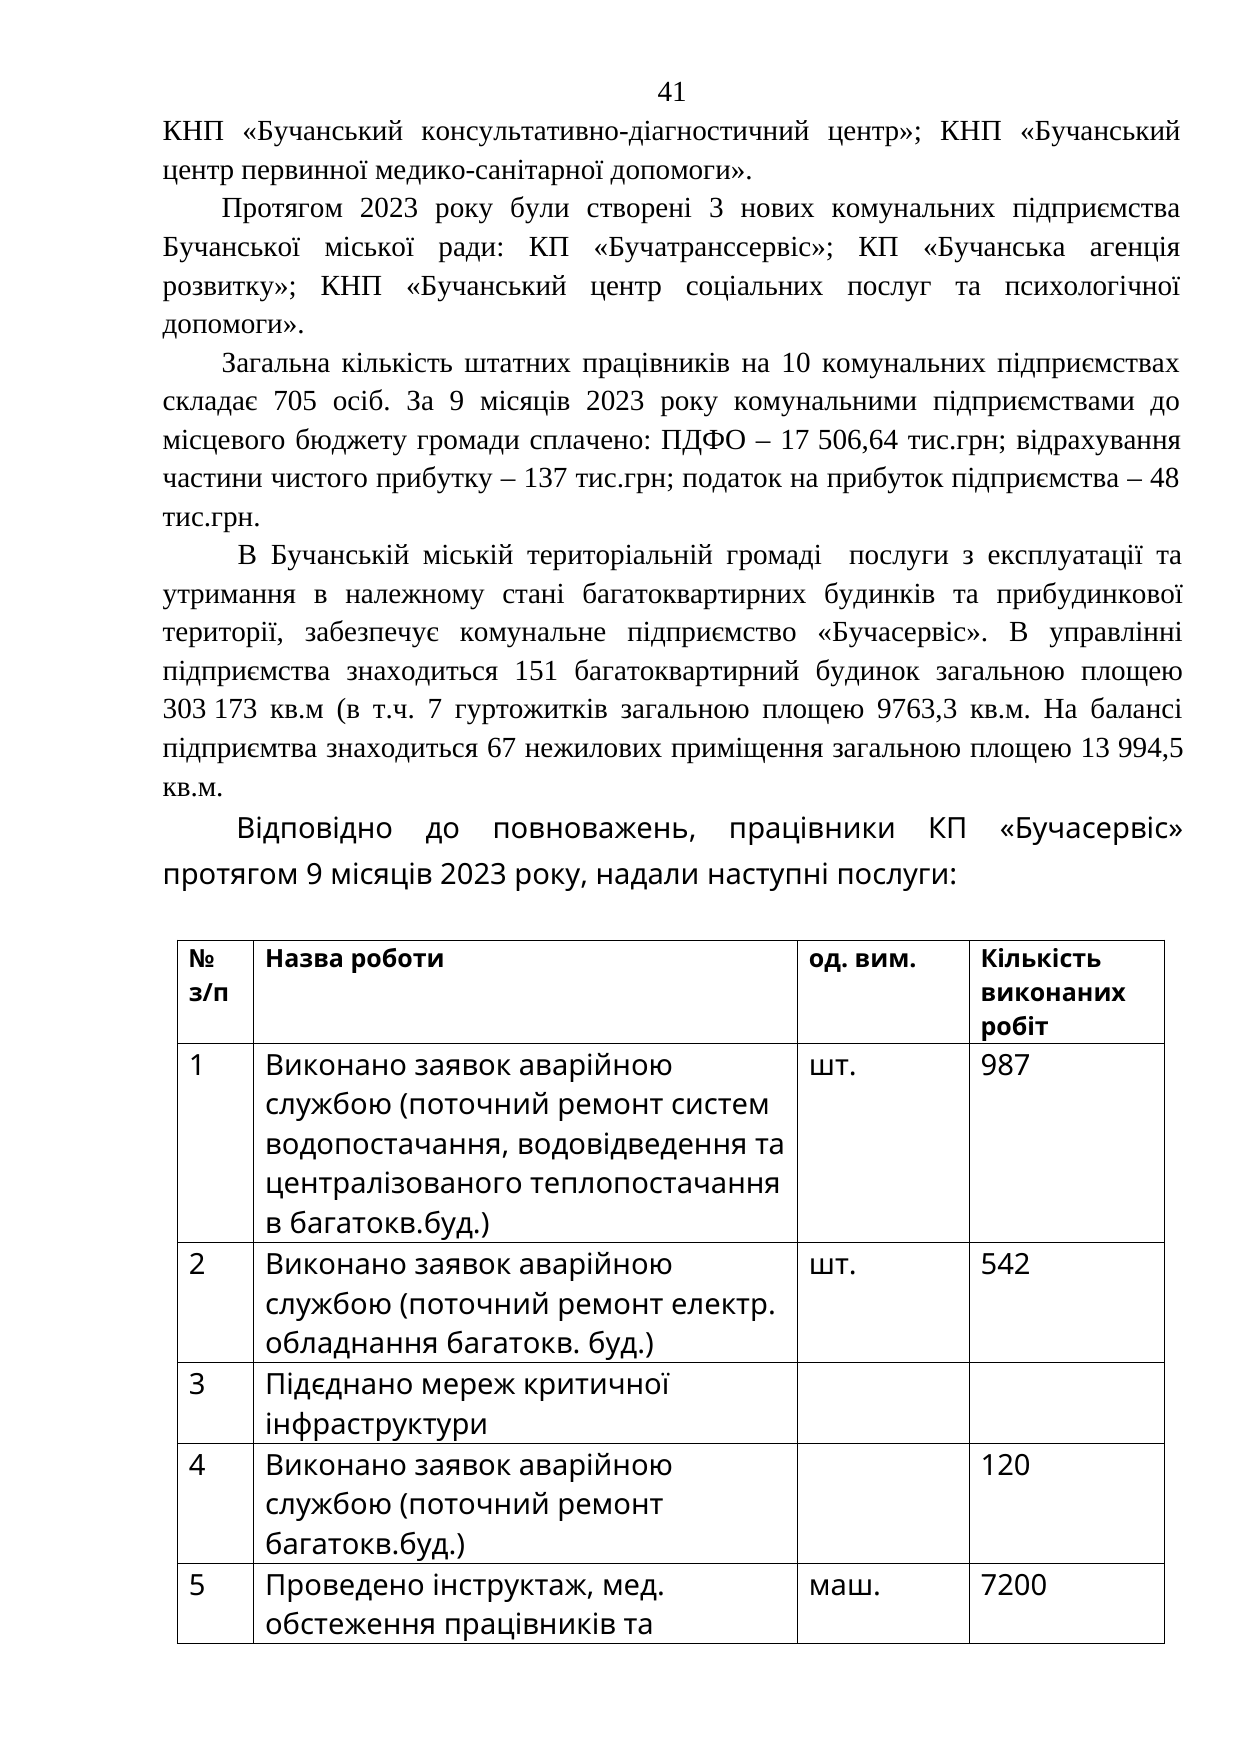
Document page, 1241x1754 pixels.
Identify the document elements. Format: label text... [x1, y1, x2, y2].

text В Бучанській міській територіальній громаді послуги з експлуатації та утримання в належному стані багатоквартирних будинків та прибудинкової території, забезпечує комунальне підприємство «Бучасервіс». В управлінні підприємства знаходиться 151 багатоквартирний будинок загальною площею 303 173 кв.м (в т.ч. 7 гуртожитків загальною площею 9763,3 кв.м. На балансі підприємтва знаходиться 67 нежилових приміщення загальною площею 13 994,5 кв.м. [162, 537, 1183, 802]
table_cell 7200 [970, 1564, 1164, 1643]
table_cell 2 [178, 1243, 253, 1362]
table_cell 4 [178, 1444, 253, 1563]
table_cell [970, 1363, 1164, 1443]
table_cell Виконано заявок аварійною службою (поточний ремонт систем водопостачання, водовідведення та централізованого теплопостачання в багатокв.буд.) [254, 1044, 797, 1242]
text Протягом 2023 року були створені 3 нових комунальних підприємства Бучанської міської ради: КП «Бучатранссервіс»; КП «Бучанська агенція розвитку»; КНП «Бучанський центр соціальних послуг та психологічної допомоги». [162, 191, 1181, 340]
table_cell шт. [798, 1243, 969, 1362]
table_header № з/п [178, 941, 253, 1043]
table_cell Виконано заявок аварійною службою (поточний ремонт електр. обладнання багатокв. буд.) [254, 1243, 797, 1362]
table_cell Підєднано мереж критичної інфраструктури [254, 1363, 797, 1443]
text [162, 113, 1181, 186]
table_cell 542 [970, 1243, 1164, 1362]
table_cell 5 [178, 1564, 253, 1643]
table_header од. вим. [798, 941, 969, 1043]
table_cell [254, 1564, 797, 1643]
table_cell 3 [178, 1363, 253, 1443]
table_cell [798, 1444, 969, 1563]
text Відповідно до повноважень, працівники КП «Бучасервіс» протягом 9 місяців 2023 року, надали наступні послуги: [162, 807, 1183, 893]
table_cell шт. [798, 1044, 969, 1242]
table_cell 1 [178, 1044, 253, 1242]
table_cell маш. [798, 1564, 969, 1643]
table_cell 987 [970, 1044, 1164, 1242]
text Загальна кількість штатних працівників на 10 комунальних підприємствах складає 705 осіб. За 9 місяців 2023 року комунальними підприємствами до місцевого бюджету громади сплачено: ПДФО – 17 506,64 тис.грн; відрахування частини чистого прибутку – 137 тис.грн; податок на прибуток підприємства – 48 тис.грн. [162, 345, 1181, 532]
table_cell 120 [970, 1444, 1164, 1563]
table_cell Виконано заявок аварійною службою (поточний ремонт багатокв.буд.) [254, 1444, 797, 1563]
table_header Назва роботи [254, 941, 797, 1043]
table_header Кількість виконаних робіт [970, 941, 1164, 1043]
table_cell [798, 1363, 969, 1443]
